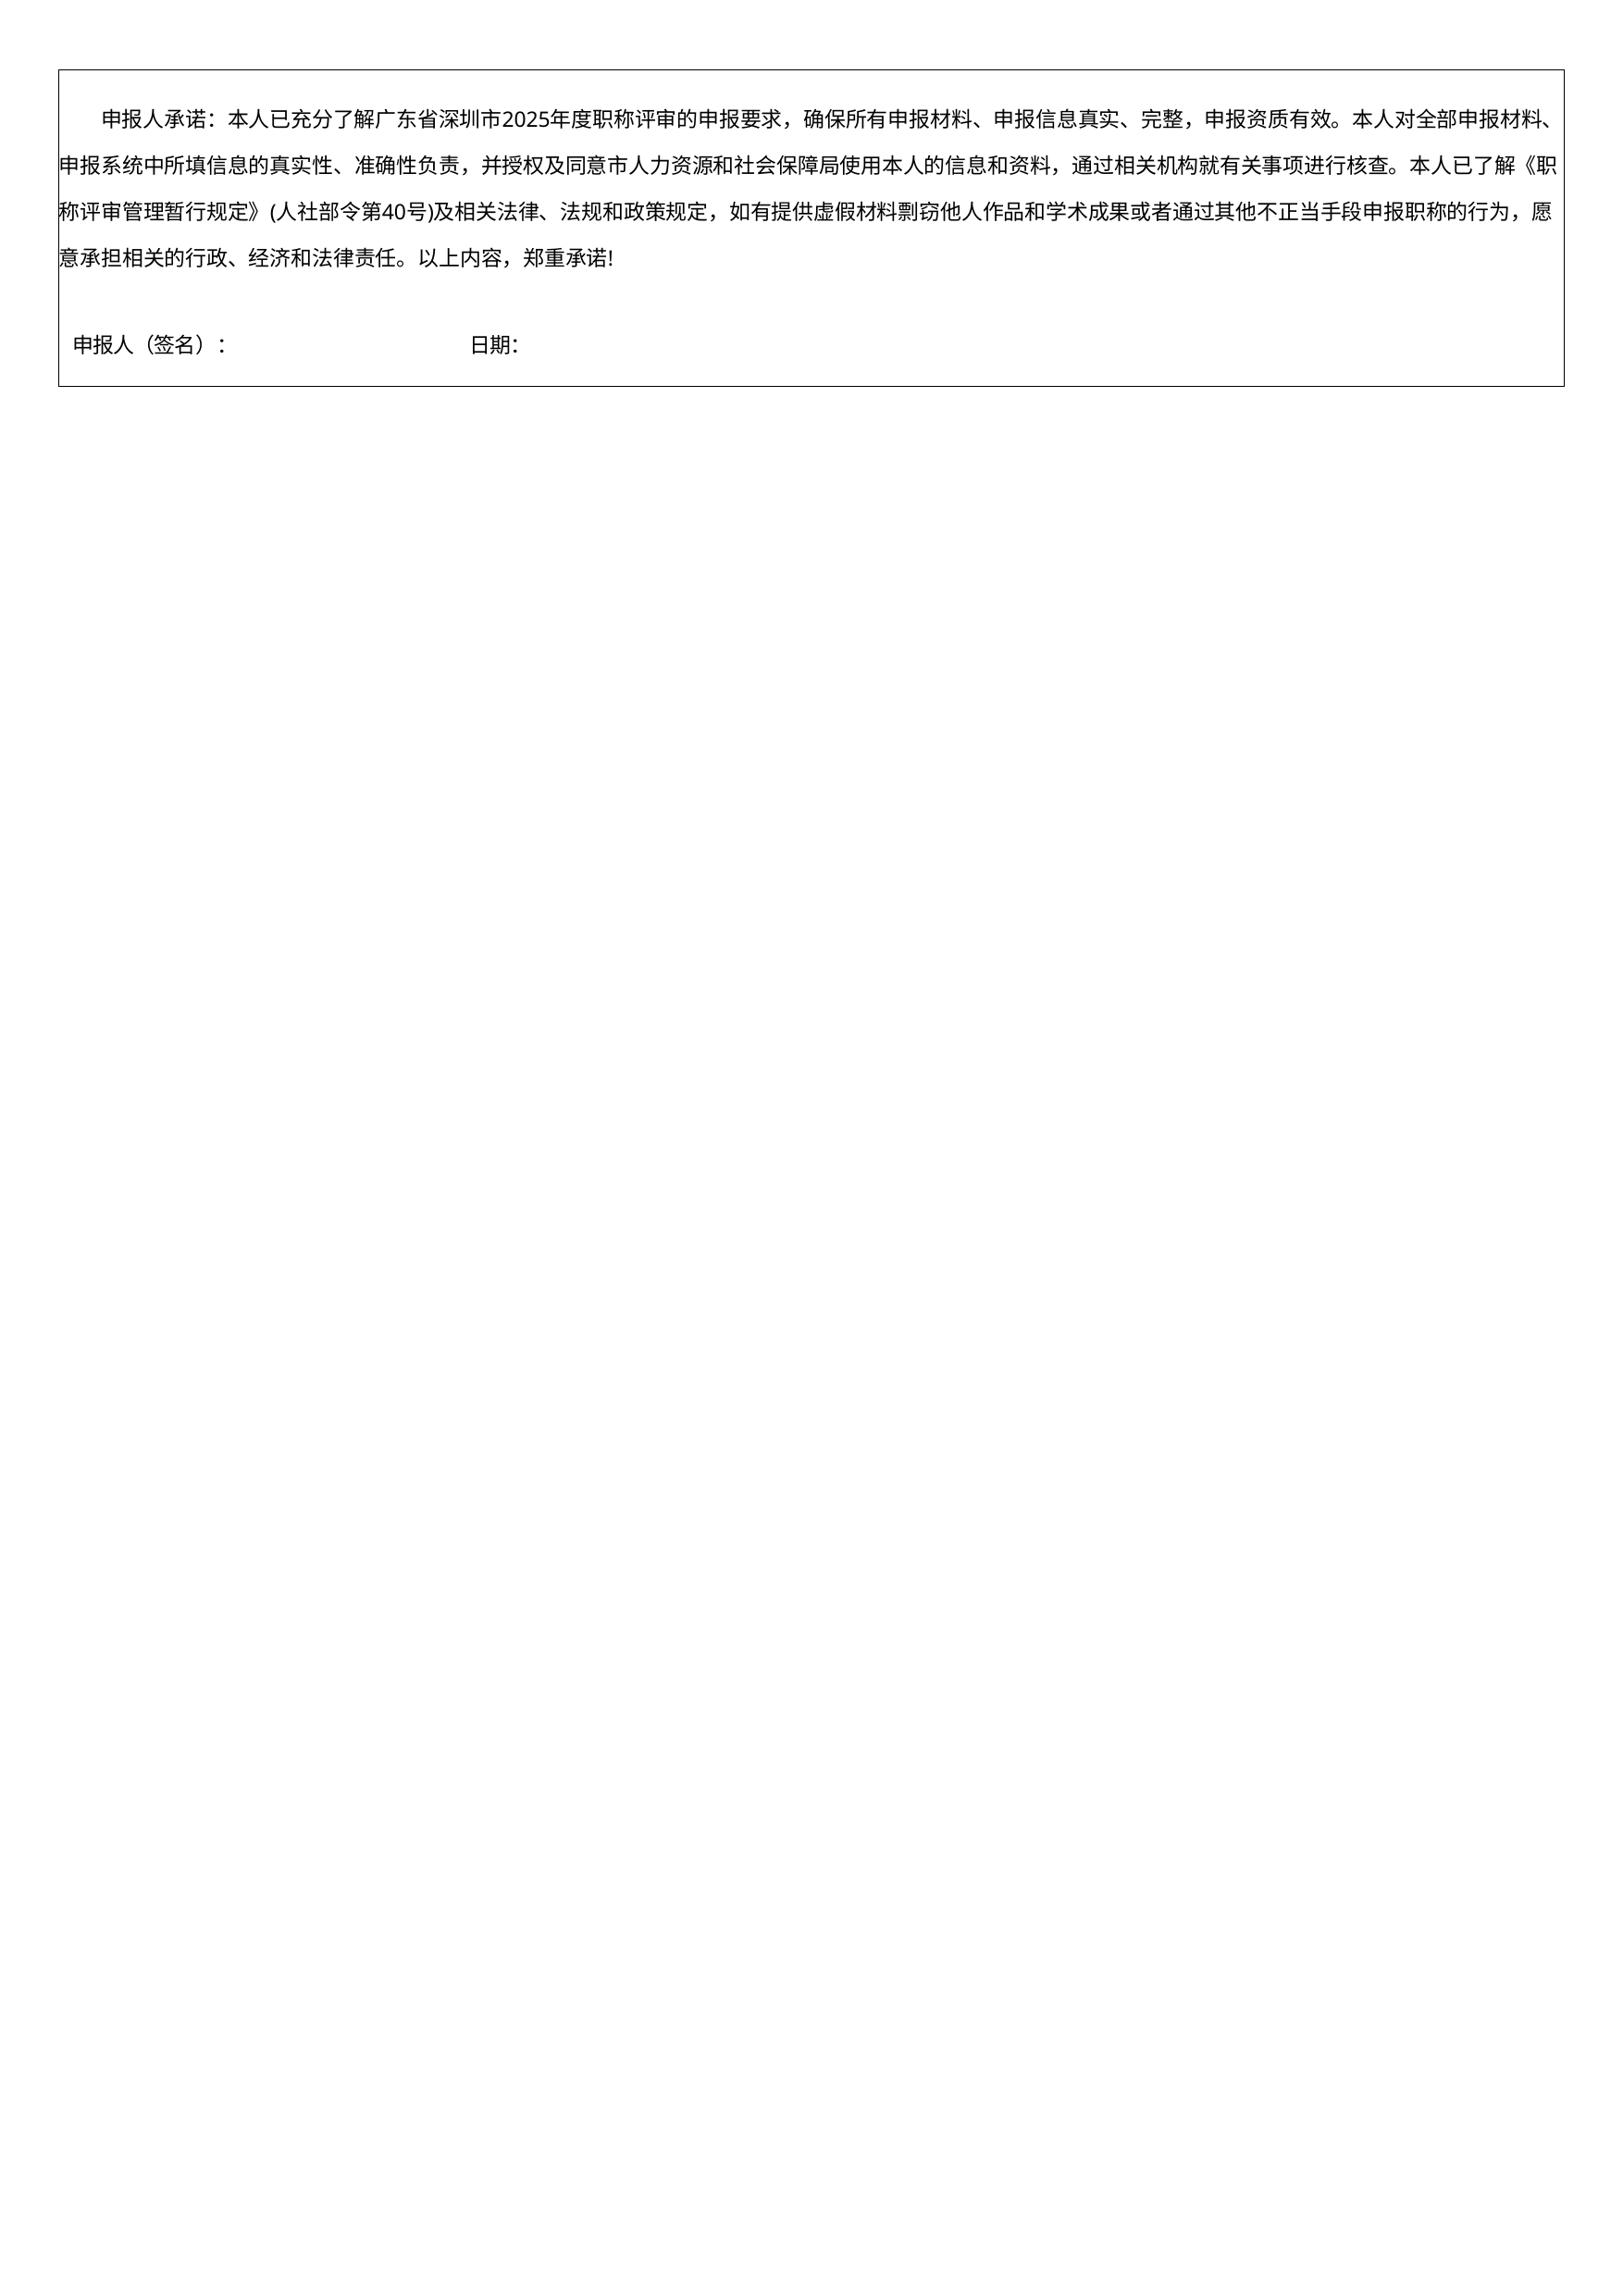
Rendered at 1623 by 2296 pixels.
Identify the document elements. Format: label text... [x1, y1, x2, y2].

table_cell 申报人承诺：本人已充分了解广东省深圳市2025年度职称评审的申报要求，确保所有申报材料、申报信息真实、完整，申报资质有效。本人对全部申报材料、申报系统中所填信息的真实性、准确性负责，并授权及同意市人力资源和社会保障局使用本人的信息和资料，通过相关机构就有关事项进行核查。本人已了解《职称评审管理暂行规定》(人社部令第40号)及相关法律、法规和政策规定，如有提供虚假材料剽窃他人作品和学术成果或者通过其他不正当手段申报职称的行为，愿意承担相关的行政、经济和法律责任。以上内容，郑重承诺! 申报人（签名）： 日期： [59, 70, 1564, 386]
